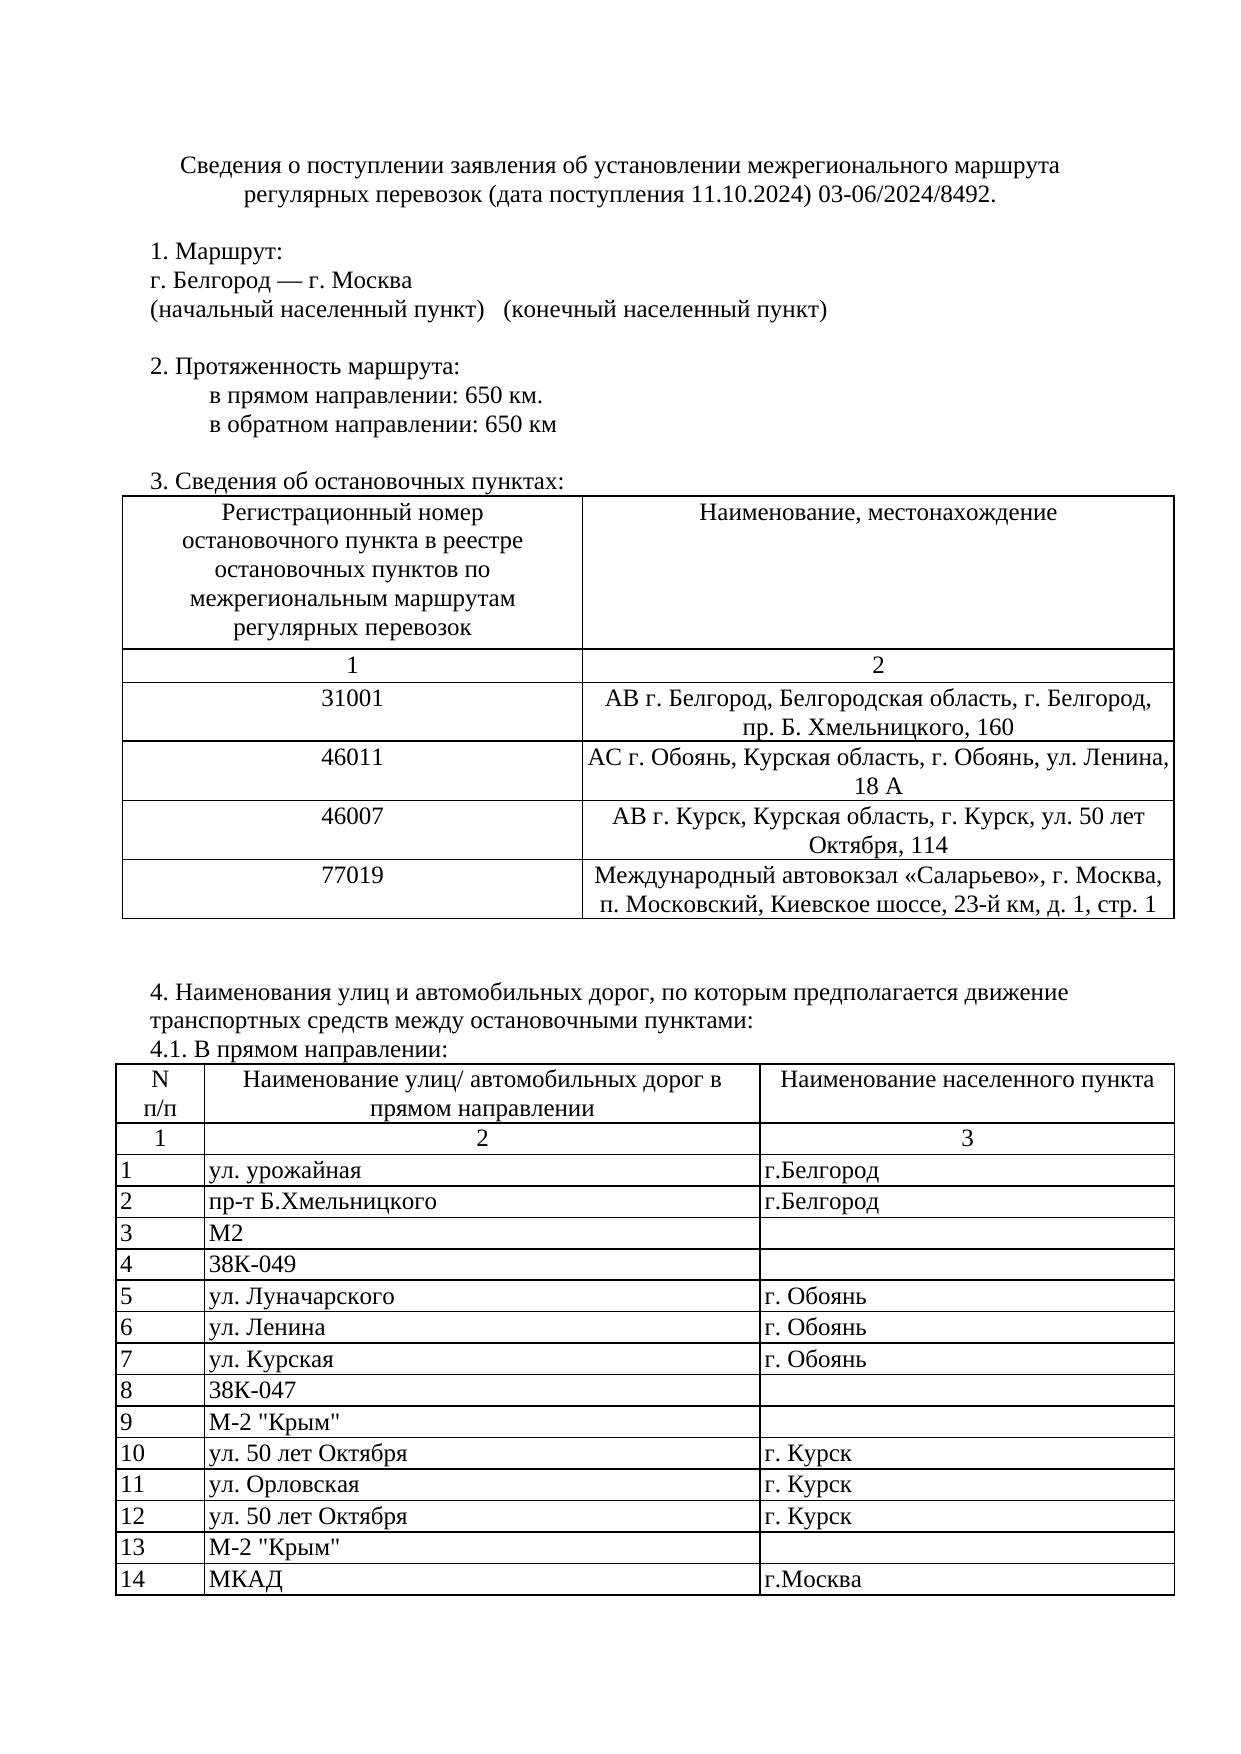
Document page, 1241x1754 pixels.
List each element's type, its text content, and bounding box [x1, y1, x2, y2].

text 1. Маршрут: [150, 236, 1090, 265]
table_cell 4 [117, 1250, 204, 1279]
table_cell [761, 1375, 1174, 1405]
text в обратном направлении: 650 км [150, 409, 1090, 437]
table_cell г.Белгород [761, 1155, 1174, 1185]
table_cell г.Белгород [761, 1187, 1174, 1216]
table_cell 8 [117, 1375, 204, 1405]
table_cell ул. Курская [205, 1344, 759, 1374]
text 4.1. В прямом направлении: [150, 1034, 1090, 1063]
table_cell АВ г. Курск, Курская область, г. Курск, ул. 50 лет Октября, 114 [583, 801, 1173, 858]
table_cell М-2 "Крым" [205, 1407, 759, 1437]
table_header Наименование улиц/ автомобильных дорог в прямом направлении [205, 1065, 759, 1122]
table_cell [761, 1218, 1174, 1248]
table_cell 2 [583, 650, 1173, 681]
table_cell 38К-047 [205, 1375, 759, 1405]
text 3. Сведения об остановочных пунктах: [150, 466, 1090, 495]
table_cell 13 [117, 1533, 204, 1562]
table_cell г.Москва [761, 1564, 1174, 1594]
table_cell 31001 [123, 683, 582, 740]
table_cell АС г. Обоянь, Курская область, г. Обоянь, ул. Ленина, 18 А [583, 742, 1173, 799]
table_cell ул. 50 лет Октября [205, 1438, 759, 1468]
text г. Белгород — г. Москва [150, 265, 1090, 294]
table_cell 77019 [123, 860, 582, 918]
table_cell М2 [205, 1218, 759, 1248]
table_cell г. Курск [761, 1501, 1174, 1531]
table_cell МКАД [205, 1564, 759, 1594]
table_cell 2 [205, 1124, 759, 1153]
table_cell г. Обоянь [761, 1344, 1174, 1374]
table_cell 46011 [123, 742, 582, 799]
table_cell 9 [117, 1407, 204, 1437]
table_cell г. Курск [761, 1438, 1174, 1468]
table_cell ул. Ленина [205, 1312, 759, 1342]
table_cell М-2 "Крым" [205, 1533, 759, 1562]
table_cell 2 [117, 1187, 204, 1216]
table_cell [761, 1250, 1174, 1279]
table_header Регистрационный номер остановочного пункта в реестре остановочных пунктов по межрегиональным маршрутам регулярных перевозок [123, 497, 582, 648]
table_cell АВ г. Белгород, Белгородская область, г. Белгород, пр. Б. Хмельницкого, 160 [583, 683, 1173, 740]
table_cell пр-т Б.Хмельницкого [205, 1187, 759, 1216]
table_cell [761, 1533, 1174, 1562]
table_cell 3 [117, 1218, 204, 1248]
table_cell 12 [117, 1501, 204, 1531]
table_cell ул. Луначарского [205, 1281, 759, 1311]
table_cell г. Обоянь [761, 1312, 1174, 1342]
table_cell 38К-049 [205, 1250, 759, 1279]
table_cell 1 [123, 650, 582, 681]
table_cell 11 [117, 1470, 204, 1499]
table_cell 3 [761, 1124, 1174, 1153]
table_cell ул. Орловская [205, 1470, 759, 1499]
text (начальный населенный пункт) (конечный населенный пункт) [150, 294, 1090, 322]
text 4. Наименования улиц и автомобильных дорог, по которым предполагается движение транспортных средств между остановочными пунктами: [150, 977, 1090, 1034]
table_header Наименование, местонахождение [583, 497, 1173, 648]
table_cell 10 [117, 1438, 204, 1468]
table_cell 6 [117, 1312, 204, 1342]
table_cell 46007 [123, 801, 582, 858]
table_cell ул. урожайная [205, 1155, 759, 1185]
table_cell 14 [117, 1564, 204, 1594]
table_cell 7 [117, 1344, 204, 1374]
text 2. Протяженность маршрута: [150, 351, 1090, 380]
text Сведения о поступлении заявления об установлении межрегионального маршрута регулярных перевозок (дата поступления 11.10.2024) 03-06/2024/8492. [150, 150, 1090, 207]
table_header Наименование населенного пункта [761, 1065, 1174, 1122]
table_cell 1 [117, 1124, 204, 1153]
table_cell 5 [117, 1281, 204, 1311]
table_cell г. Курск [761, 1470, 1174, 1499]
table_cell г. Обоянь [761, 1281, 1174, 1311]
table_cell ул. 50 лет Октября [205, 1501, 759, 1531]
table_cell Международный автовокзал «Саларьево», г. Москва, п. Московский, Киевское шоссе, 23-й км, д. 1, стр. 1 [583, 860, 1173, 918]
table_header N п/п [117, 1065, 204, 1122]
text в прямом направлении: 650 км. [150, 380, 1090, 409]
table_cell [761, 1407, 1174, 1437]
table_cell 1 [117, 1155, 204, 1185]
